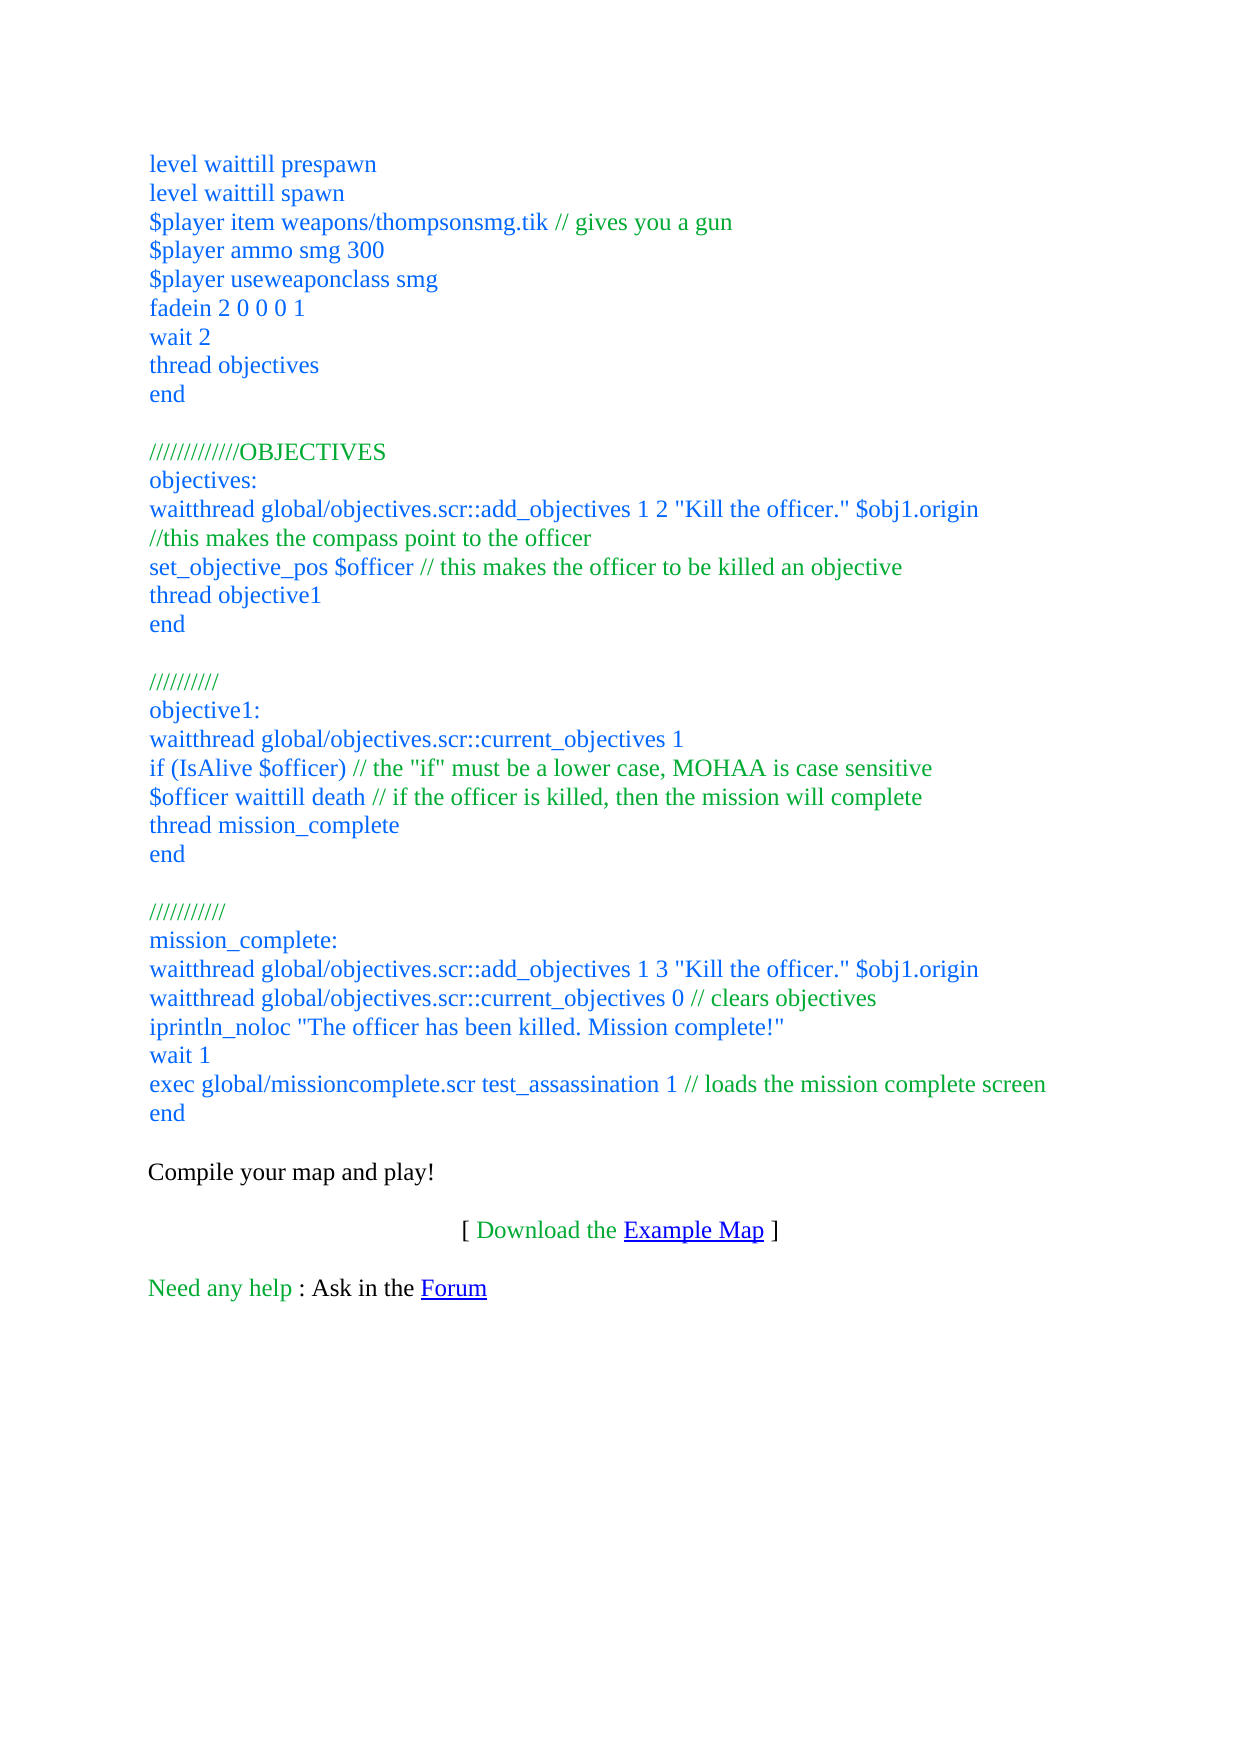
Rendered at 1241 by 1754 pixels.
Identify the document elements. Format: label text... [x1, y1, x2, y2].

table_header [148, 148, 1093, 1128]
text [ Download the Example Map ] [148, 1215, 1093, 1244]
text Need any help : Ask in the Forum [148, 1273, 1093, 1302]
text Compile your map and play! [148, 1157, 1093, 1186]
